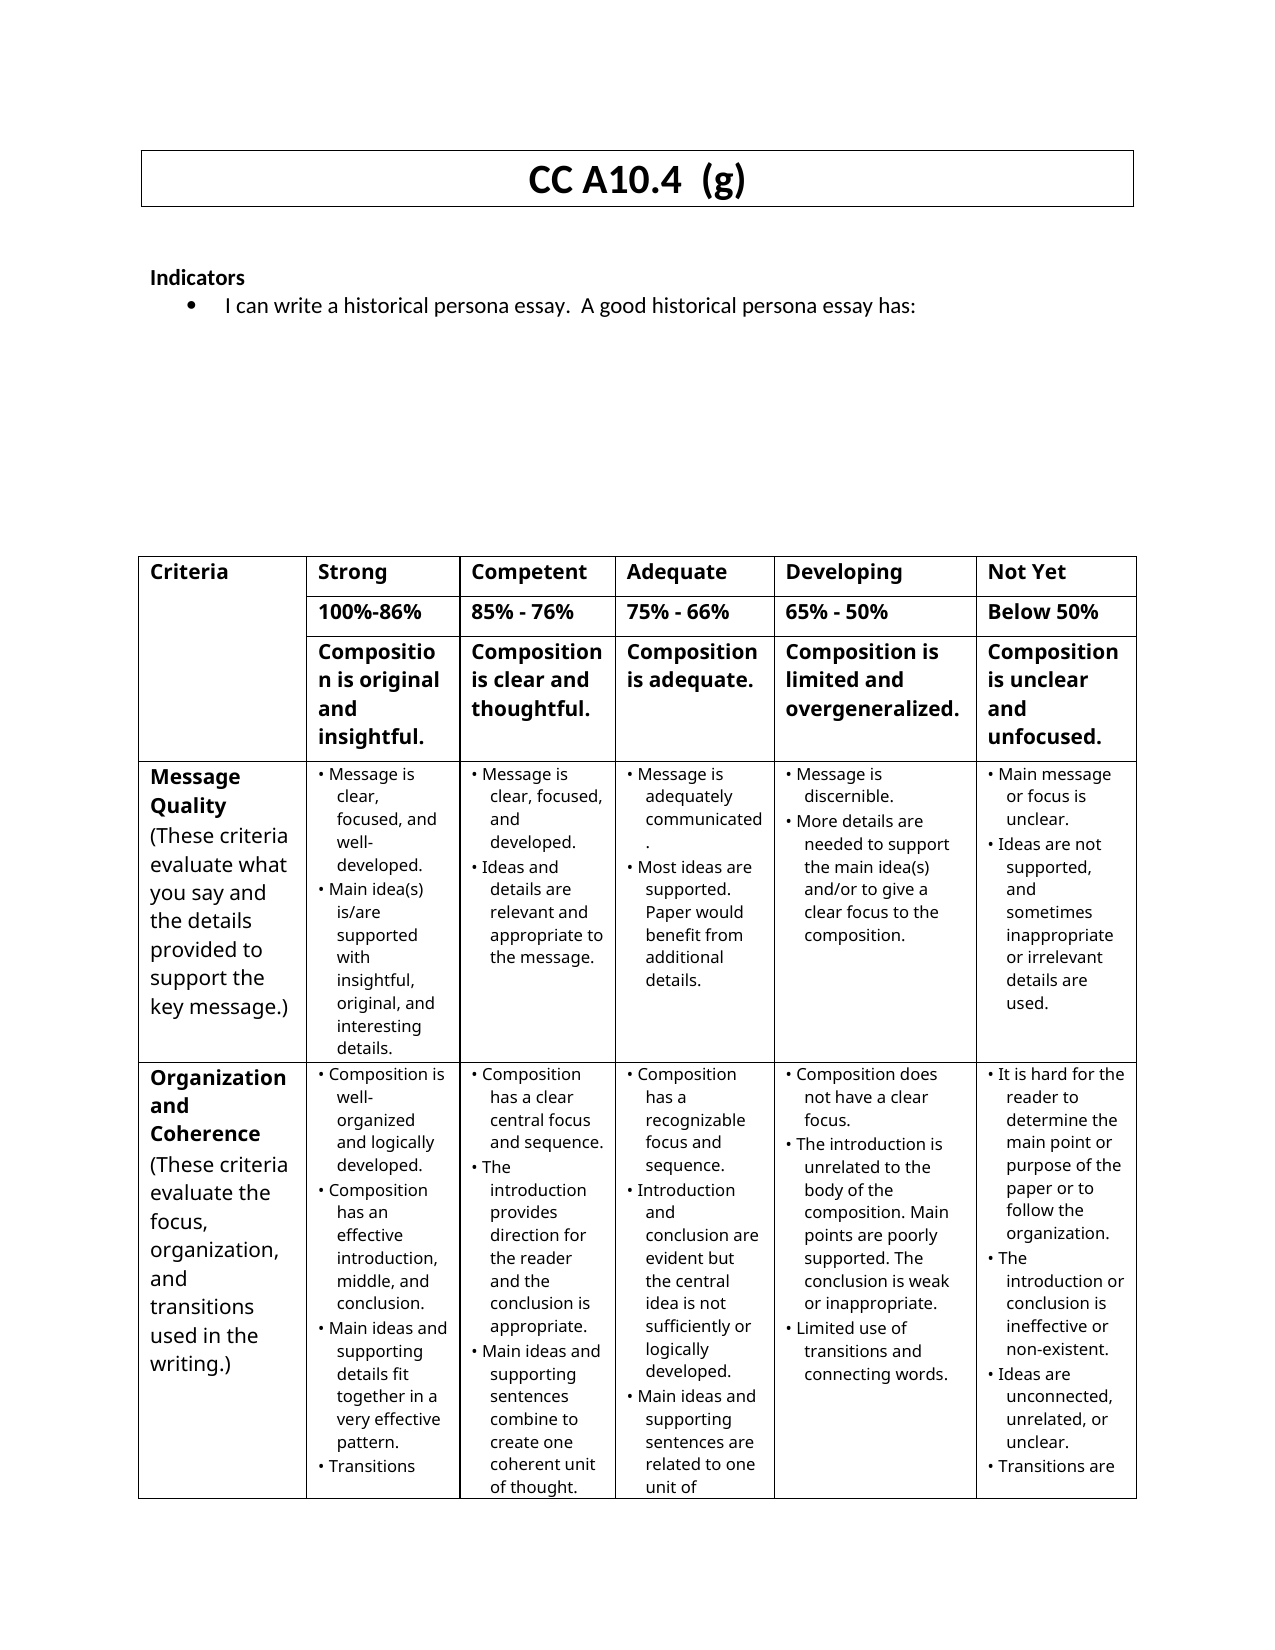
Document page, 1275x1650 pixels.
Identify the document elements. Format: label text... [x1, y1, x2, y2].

table_cell • Message is clear, focused, and well- developed. • Main idea(s) is/are supported with insightful, original, and interesting details. [307, 762, 459, 1062]
table_cell Below 50% [977, 597, 1136, 636]
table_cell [461, 1063, 615, 1498]
table_cell 65% - 50% [775, 597, 976, 636]
table_header Adequate [616, 557, 774, 596]
table_cell • Message is adequately communicated. • Most ideas are supported. Paper would benefit from additional details. [616, 762, 774, 1062]
table_cell Composition is clear and thoughtful. [461, 637, 615, 761]
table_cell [775, 1063, 976, 1498]
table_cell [307, 1063, 459, 1498]
table_header Criteria [139, 557, 306, 761]
table_cell Message Quality (These criteria evaluate what you say and the details provided to support the key message.) [139, 762, 306, 1062]
table_cell Composition is original and insightful. [307, 637, 459, 761]
table_header Not Yet [977, 557, 1136, 596]
table_cell • Main message or focus is unclear. • Ideas are not supported, and sometimes inappropriate or irrelevant details are used. [977, 762, 1136, 1062]
table_header Competent [461, 557, 615, 596]
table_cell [616, 1063, 774, 1498]
table_cell 100%-86% [307, 597, 459, 636]
table_cell 75% - 66% [616, 597, 774, 636]
table_cell • Message is discernible. • More details are needed to support the main idea(s) and/or to give a clear focus to the composition. [775, 762, 976, 1062]
list I can write a historical persona essay. A good historical persona essay has: [187, 291, 1125, 319]
text Indicators [150, 263, 1125, 291]
table_cell Composition is unclear and unfocused. [977, 637, 1136, 761]
table_cell • Message is clear, focused, and developed. • Ideas and details are relevant and appropriate to the message. [461, 762, 615, 1062]
table_header Strong [307, 557, 459, 596]
text CC A10.4 (g) [142, 151, 1133, 206]
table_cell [139, 1063, 306, 1498]
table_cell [977, 1063, 1136, 1498]
table_cell Composition is adequate. [616, 637, 774, 761]
table_cell Composition is limited and overgeneralized. [775, 637, 976, 761]
table_cell 85% - 76% [461, 597, 615, 636]
table_header Developing [775, 557, 976, 596]
